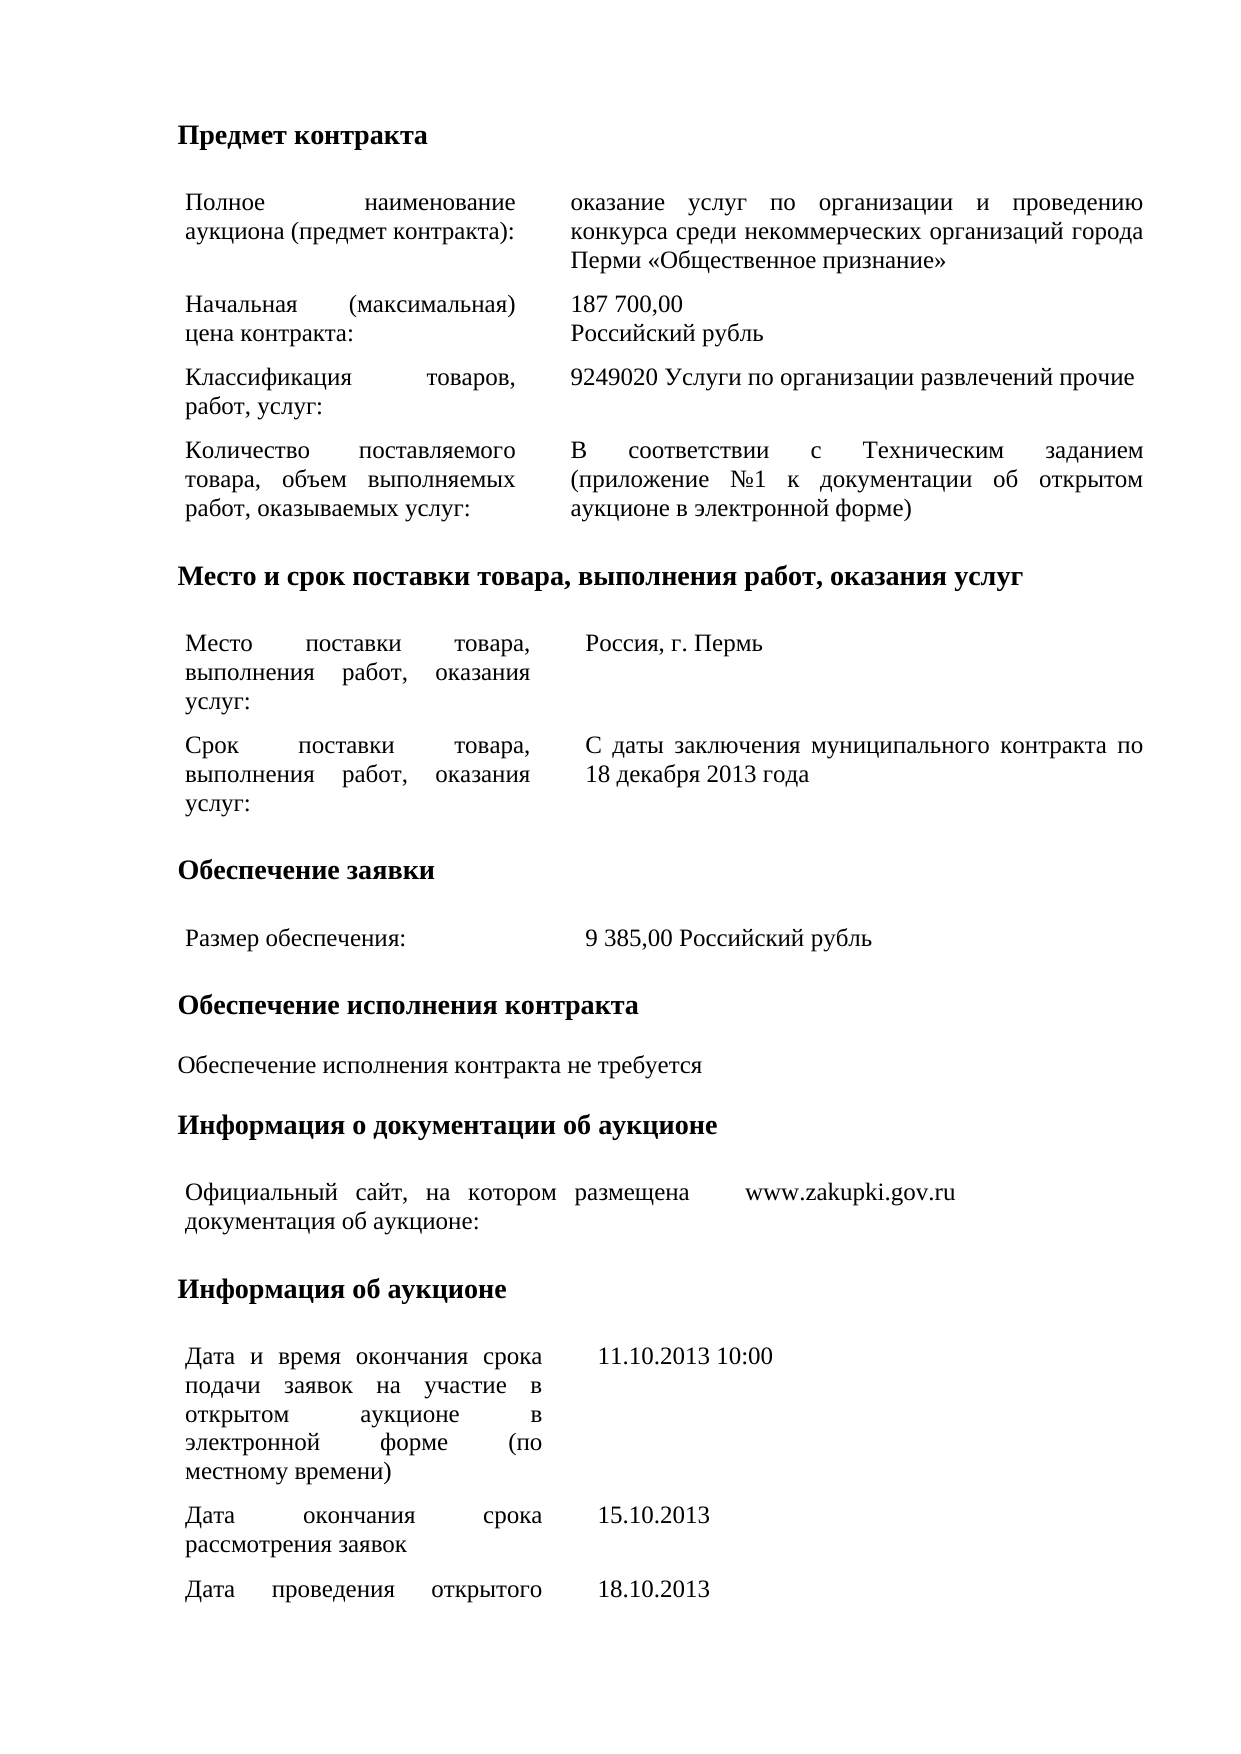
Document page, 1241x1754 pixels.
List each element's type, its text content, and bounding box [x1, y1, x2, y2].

table_header www.zakupki.gov.ru [737, 1170, 1152, 1243]
table_cell Дата окончания срока рассмотрения заявок [177, 1493, 589, 1566]
table_cell 18.10.2013 [589, 1566, 1152, 1610]
table_header оказание услуг по организации и проведению конкурса среди некоммерческих организаций города Перми «Общественное признание» [563, 180, 1152, 282]
table_header Официальный сайт, на котором размещена документация об аукционе: [177, 1170, 737, 1243]
table_header Обеспечение исполнения контракта не требуется [177, 1050, 1152, 1079]
table_cell В соответствии с Техническим заданием (приложение №1 к документации об открытом аукционе в электронной форме) [563, 428, 1152, 530]
table_header Россия, г. Пермь [577, 620, 1152, 722]
text Предмет контракта [177, 118, 1152, 151]
text Место и срок поставки товара, выполнения работ, оказания услуг [177, 559, 1152, 591]
table_cell Количество поставляемого товара, объем выполняемых работ, оказываемых услуг: [177, 428, 563, 530]
table_cell Начальная (максимальная) цена контракта: [177, 282, 563, 355]
table_header Дата и время окончания срока подачи заявок на участие в открытом аукционе в электронной форме (по местному времени) [177, 1333, 589, 1493]
text Информация о документации об аукционе [177, 1108, 1152, 1140]
text Обеспечение заявки [177, 853, 1152, 886]
table_cell 9249020 Услуги по организации развлечений прочие [563, 355, 1152, 428]
table_header 11.10.2013 10:00 [589, 1333, 1152, 1493]
table_cell Срок поставки товара, выполнения работ, оказания услуг: [177, 722, 577, 824]
text Информация об аукционе [177, 1272, 1152, 1304]
table_header Место поставки товара, выполнения работ, оказания услуг: [177, 620, 577, 722]
table_cell 15.10.2013 [589, 1493, 1152, 1566]
table_header Размер обеспечения: [177, 915, 577, 959]
table_cell 187 700,00 Российский рубль [563, 282, 1152, 355]
table_cell С даты заключения муниципального контракта по 18 декабря 2013 года [577, 722, 1152, 824]
table_cell Классификация товаров, работ, услуг: [177, 355, 563, 428]
text Обеспечение исполнения контракта [177, 988, 1152, 1021]
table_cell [177, 1566, 589, 1610]
table_header 9 385,00 Российский рубль [577, 915, 1152, 959]
table_header Полное наименование аукциона (предмет контракта): [177, 180, 563, 282]
